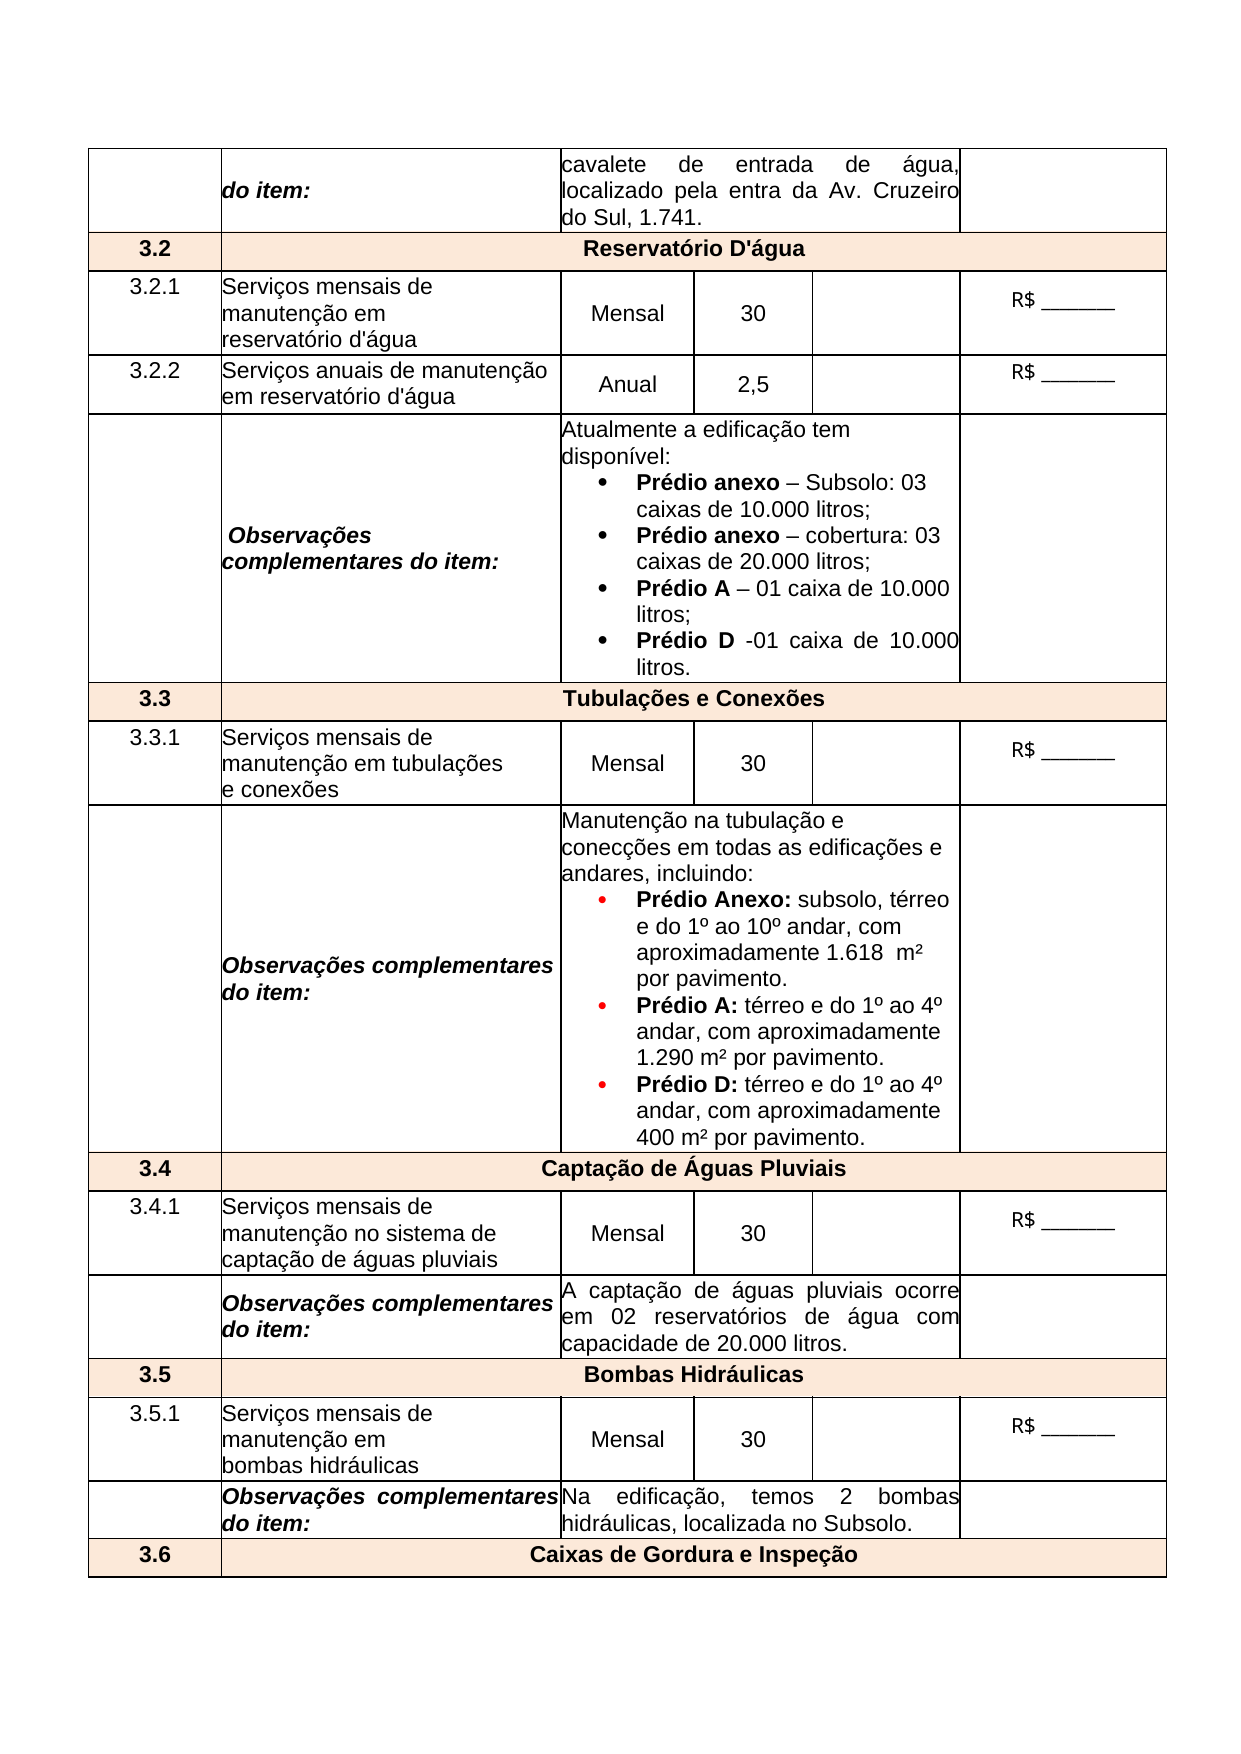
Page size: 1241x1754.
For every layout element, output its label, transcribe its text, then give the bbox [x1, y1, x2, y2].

table_cell Anual [562, 356, 693, 413]
table_cell [89, 806, 221, 1151]
table_cell 3.5.1 [89, 1398, 221, 1480]
table_cell [961, 1276, 1166, 1358]
table_cell A captação de águas pluviais ocorre em 02 reservatórios de água com capacidade de 20.000 litros. [562, 1276, 959, 1358]
table_cell 3.5 [89, 1359, 221, 1396]
table_cell Observações complementares do item: [222, 1482, 560, 1537]
table_cell 3.6 [89, 1539, 221, 1576]
table_cell R$ ________ [961, 722, 1166, 804]
table_cell [961, 415, 1166, 682]
table_cell 30 [695, 272, 812, 354]
table_cell [961, 149, 1166, 231]
table_cell [813, 272, 959, 354]
table_cell Serviços anuais de manutenção em reservatório d'água [222, 356, 560, 413]
table_cell R$ ________ [961, 272, 1166, 354]
table_cell [89, 415, 221, 682]
table_cell [961, 806, 1166, 1151]
table_cell Tubulações e Conexões [222, 683, 1166, 720]
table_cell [562, 149, 959, 231]
table_cell Captação de Águas Pluviais [222, 1153, 1166, 1190]
table_cell Caixas de Gordura e Inspeção [222, 1539, 1166, 1576]
table_cell Serviços mensais de manutenção no sistema de captação de águas pluviais [222, 1192, 560, 1274]
table_cell 3.4 [89, 1153, 221, 1190]
table_cell 3.2.1 [89, 272, 221, 354]
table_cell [222, 149, 560, 231]
table_cell [813, 1398, 959, 1480]
table_cell Mensal [562, 1398, 693, 1480]
table_cell 3.4.1 [89, 1192, 221, 1274]
table_cell 3.3 [89, 683, 221, 720]
table_cell [89, 1276, 221, 1358]
table_cell 3.3.1 [89, 722, 221, 804]
table_cell [89, 1482, 221, 1537]
table_cell [89, 149, 221, 231]
table_cell Observações complementares do item: [222, 1276, 560, 1358]
table_cell Na edificação, temos 2 bombas hidráulicas, localizada no Subsolo. [562, 1482, 959, 1537]
table_cell Mensal [562, 1192, 693, 1274]
table_cell R$ ________ [961, 1398, 1166, 1480]
table_cell R$ ________ [961, 356, 1166, 413]
table_cell Manutenção na tubulação e conecções em todas as edificações e andares, incluindo: Prédio Anexo: subsolo, térreo e do 1º ao 10º andar, com aproximadamente 1.618 m² por pavimento. Prédio A: térreo e do 1º ao 4º andar, com aproximadamente 1.290 m² por pavimento. Prédio D: térreo e do 1º ao 4º andar, com aproximadamente 400 m² por pavimento. [562, 806, 959, 1151]
table_cell Bombas Hidráulicas [222, 1359, 1166, 1396]
table_cell Serviços mensais de manutenção em tubulações e conexões [222, 722, 560, 804]
table_cell Reservatório D'água [222, 233, 1166, 270]
table_cell [813, 356, 959, 413]
table_cell 3.2 [89, 233, 221, 270]
table_cell Atualmente a edificação tem disponível: Prédio anexo – Subsolo: 03 caixas de 10.000 litros; Prédio anexo – cobertura: 03 caixas de 20.000 litros; Prédio A – 01 caixa de 10.000 litros; Prédio D -01 caixa de 10.000 litros. [562, 415, 959, 682]
table_cell [961, 1482, 1166, 1537]
table_cell Mensal [562, 272, 693, 354]
table_cell 2,5 [695, 356, 812, 413]
table_cell Mensal [562, 722, 693, 804]
table_cell 3.2.2 [89, 356, 221, 413]
table_cell R$ ________ [961, 1192, 1166, 1274]
table_cell Observações complementares do item: [222, 806, 560, 1151]
table_cell 30 [695, 1398, 812, 1480]
table_cell Serviços mensais de manutenção em bombas hidráulicas [222, 1398, 560, 1480]
table_cell 30 [695, 1192, 812, 1274]
table_cell [813, 722, 959, 804]
table_cell [813, 1192, 959, 1274]
table_cell Serviços mensais de manutenção em reservatório d'água [222, 272, 560, 354]
table_cell 30 [695, 722, 812, 804]
table_cell Observações complementares do item: [222, 415, 560, 682]
